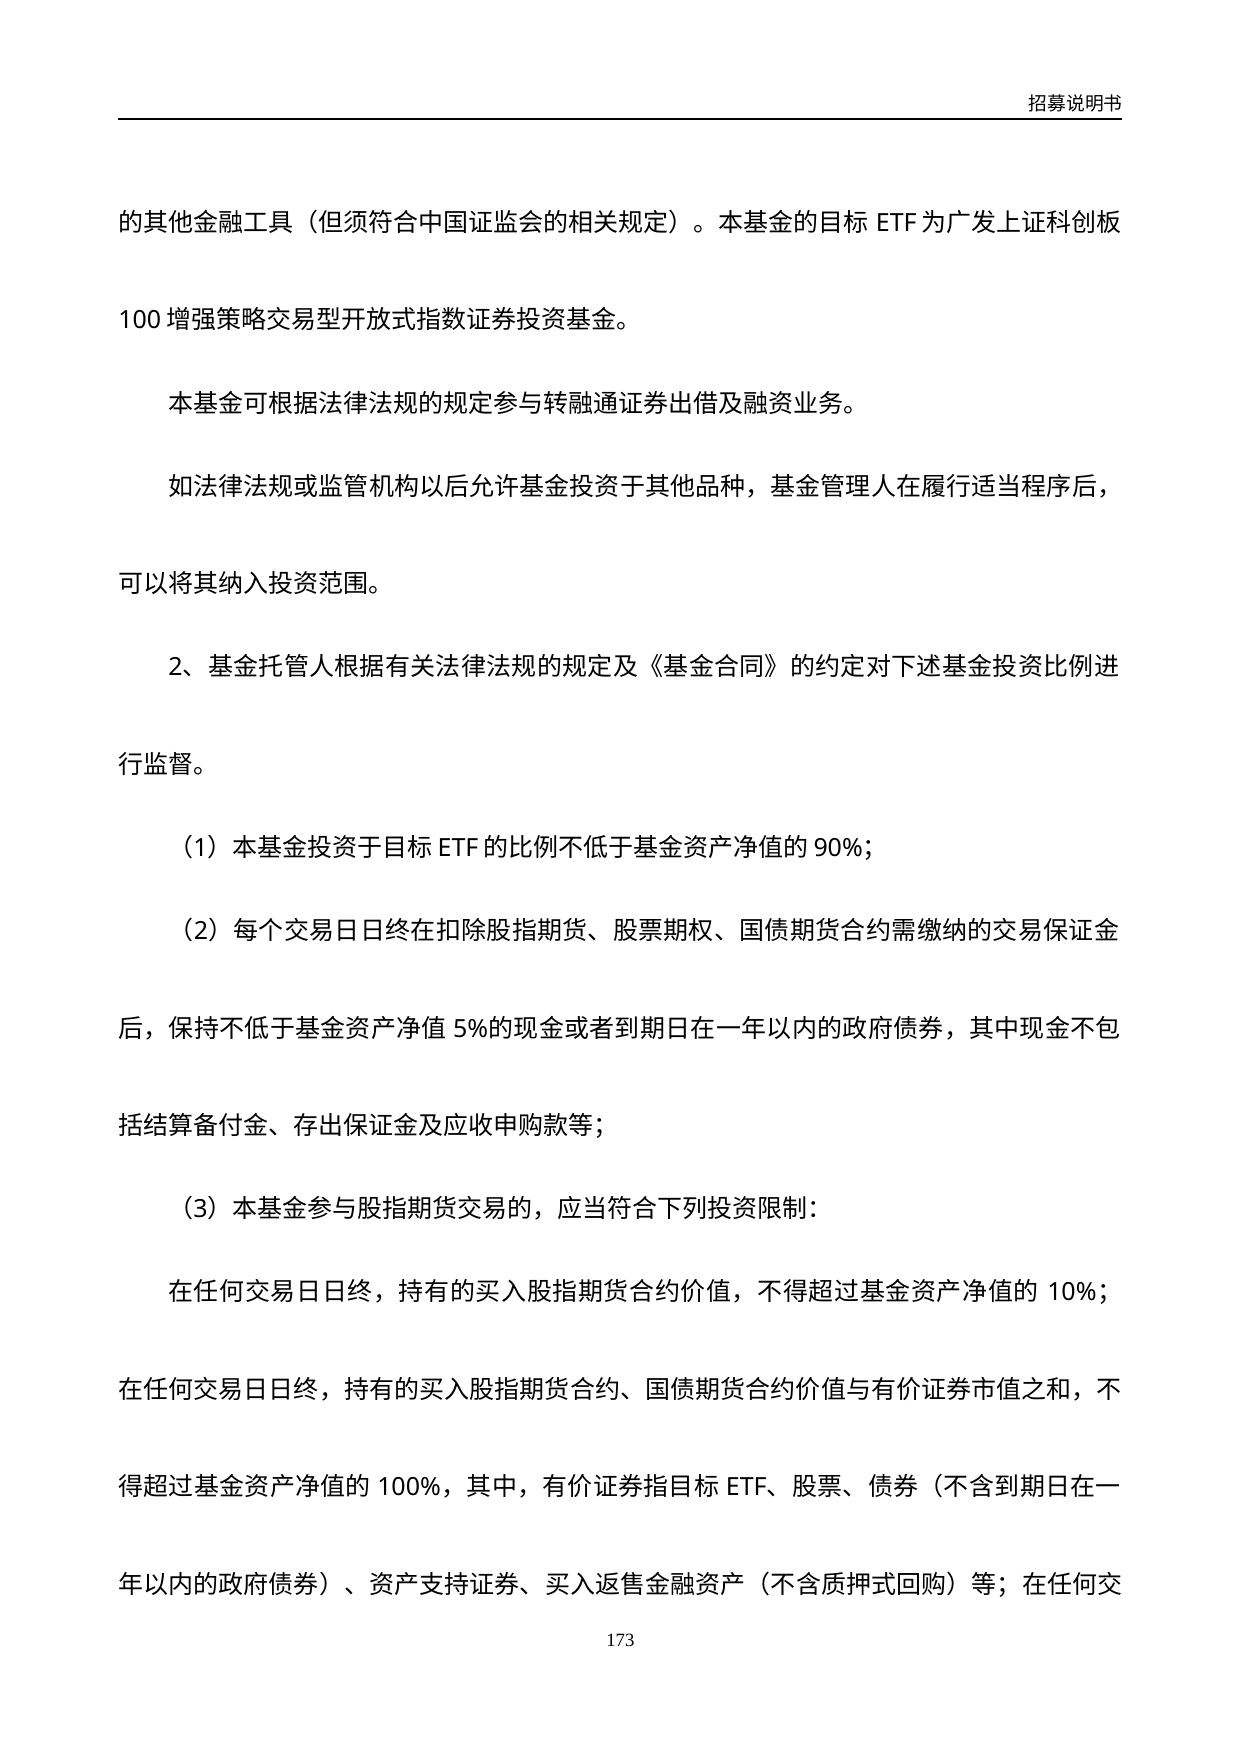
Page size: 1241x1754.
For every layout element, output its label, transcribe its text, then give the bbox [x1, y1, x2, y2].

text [118, 1257, 1122, 1615]
text 如法律法规或监管机构以后允许基金投资于其他品种，基金管理人在履行适当程序后，可以将其纳入投资范围。 [118, 452, 1122, 614]
text （2）每个交易日日终在扣除股指期货、股票期权、国债期货合约需缴纳的交易保证金后，保持不低于基金资产净值5%的现金或者到期日在一年以内的政府债券，其中现金不包括结算备付金、存出保证金及应收申购款等； [118, 896, 1122, 1156]
text 本基金可根据法律法规的规定参与转融通证券出借及融资业务。 [118, 369, 1122, 434]
text 2、基金托管人根据有关法律法规的规定及《基金合同》的约定对下述基金投资比例进行监督。 [118, 632, 1122, 795]
text （1）本基金投资于目标ETF的比例不低于基金资产净值的90%； [118, 813, 1122, 878]
text （3）本基金参与股指期货交易的，应当符合下列投资限制： [118, 1174, 1122, 1239]
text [118, 188, 1122, 351]
